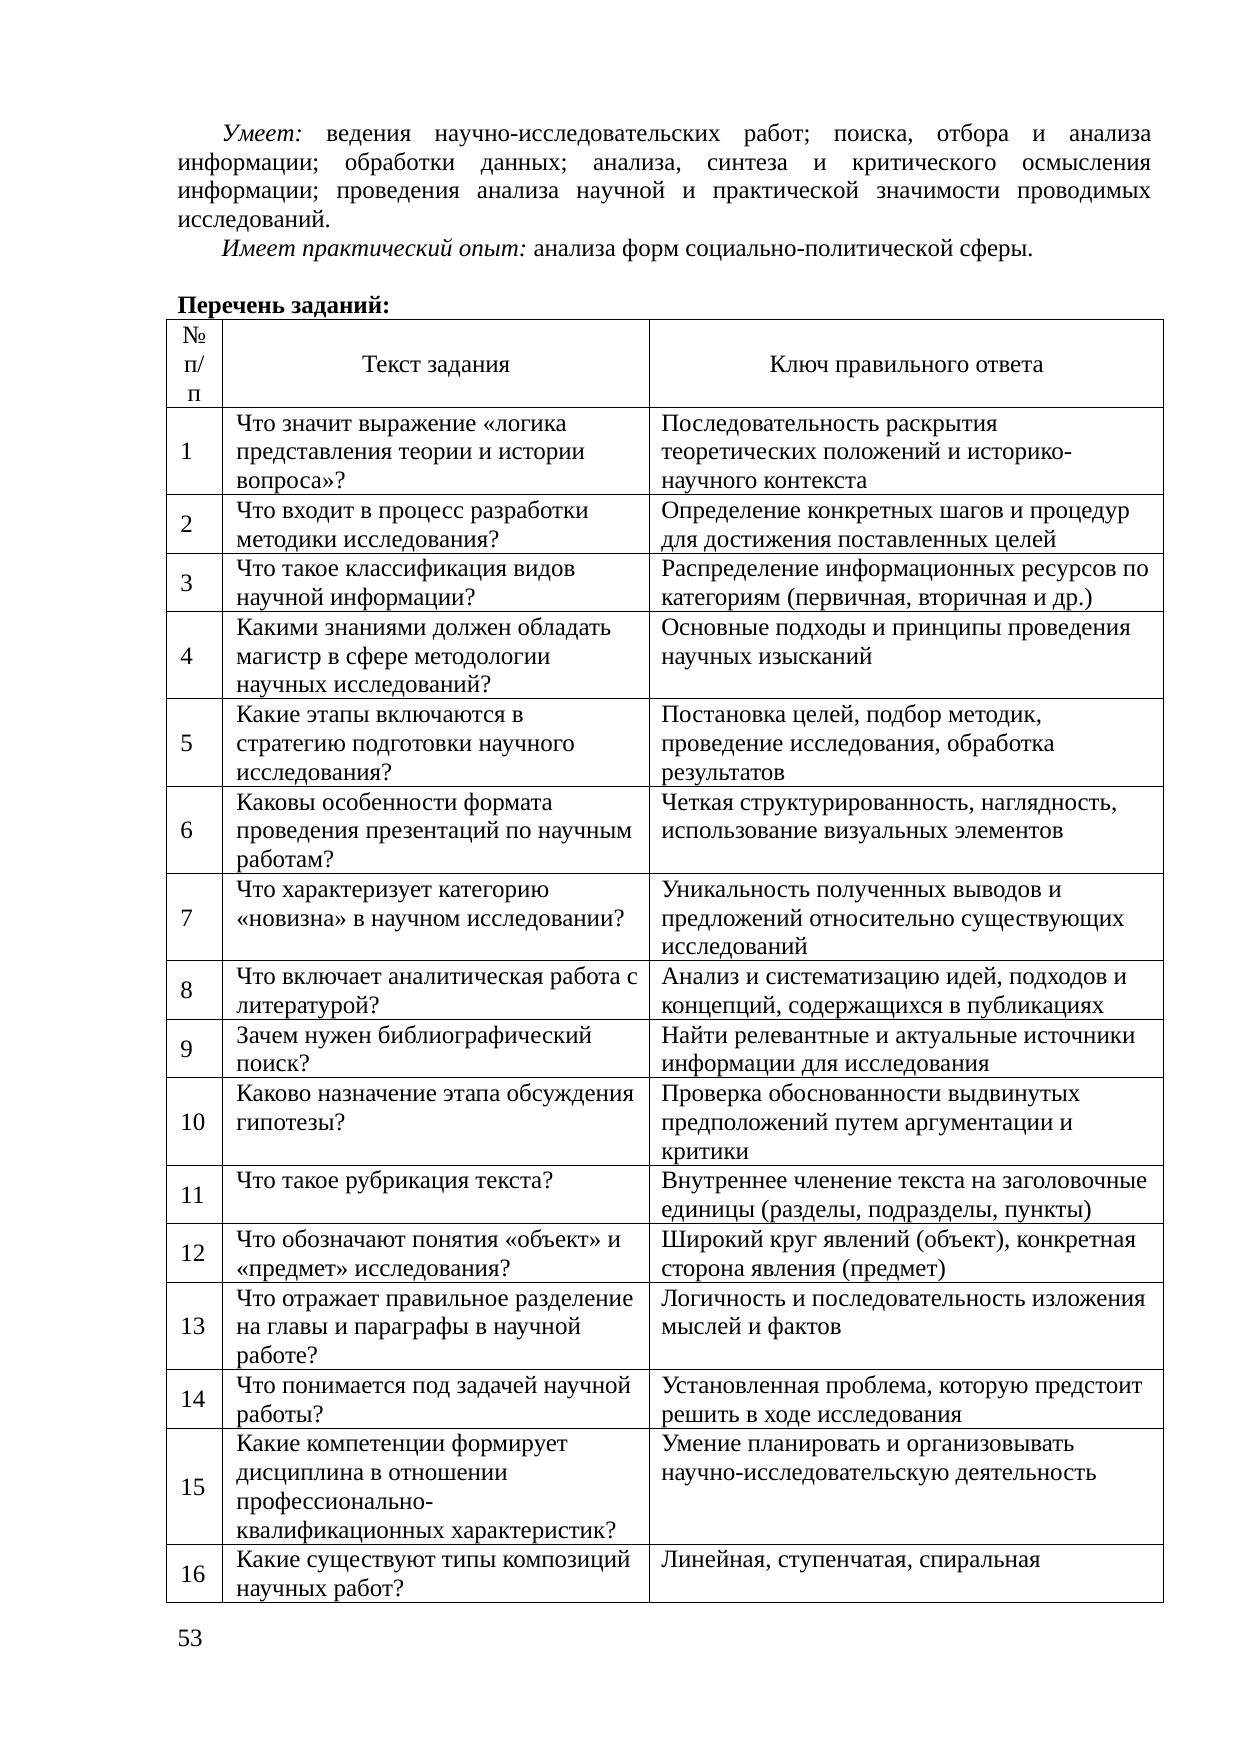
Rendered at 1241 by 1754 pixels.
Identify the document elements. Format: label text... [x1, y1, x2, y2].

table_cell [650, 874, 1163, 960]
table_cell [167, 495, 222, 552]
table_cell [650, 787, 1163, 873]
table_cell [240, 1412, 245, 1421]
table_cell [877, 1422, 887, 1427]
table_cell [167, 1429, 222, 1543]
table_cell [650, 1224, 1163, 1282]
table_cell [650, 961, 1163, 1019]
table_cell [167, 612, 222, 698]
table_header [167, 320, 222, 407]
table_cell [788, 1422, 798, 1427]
text Имеет практический опыт: анализа форм социально-политической сферы. [177, 233, 1152, 262]
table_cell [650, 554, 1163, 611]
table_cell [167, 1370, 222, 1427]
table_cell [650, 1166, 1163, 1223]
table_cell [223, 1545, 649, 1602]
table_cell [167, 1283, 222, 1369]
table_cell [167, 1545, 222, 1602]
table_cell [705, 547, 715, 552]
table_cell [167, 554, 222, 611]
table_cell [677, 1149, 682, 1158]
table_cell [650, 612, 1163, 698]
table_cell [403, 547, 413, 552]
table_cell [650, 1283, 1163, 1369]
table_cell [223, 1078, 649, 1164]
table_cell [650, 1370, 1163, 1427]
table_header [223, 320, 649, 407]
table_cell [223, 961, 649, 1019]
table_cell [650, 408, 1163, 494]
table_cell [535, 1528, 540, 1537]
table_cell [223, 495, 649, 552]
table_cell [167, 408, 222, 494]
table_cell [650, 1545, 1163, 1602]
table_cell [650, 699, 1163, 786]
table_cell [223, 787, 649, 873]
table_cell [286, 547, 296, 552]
text Умеет: ведения научно-исследовательских работ; поиска, отбора и анализа информации; обработки данных; анализа, синтеза и критического осмысления информации; проведения анализа научной и практической значимости проводимых исследований. [177, 118, 1152, 233]
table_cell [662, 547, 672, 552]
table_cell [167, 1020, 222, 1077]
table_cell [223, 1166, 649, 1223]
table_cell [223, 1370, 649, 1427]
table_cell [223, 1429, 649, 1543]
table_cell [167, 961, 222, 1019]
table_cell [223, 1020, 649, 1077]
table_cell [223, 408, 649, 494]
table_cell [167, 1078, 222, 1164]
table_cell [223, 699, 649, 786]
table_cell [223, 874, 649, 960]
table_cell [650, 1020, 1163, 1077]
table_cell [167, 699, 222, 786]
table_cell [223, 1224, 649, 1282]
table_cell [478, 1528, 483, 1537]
text Перечень заданий: [177, 291, 1152, 319]
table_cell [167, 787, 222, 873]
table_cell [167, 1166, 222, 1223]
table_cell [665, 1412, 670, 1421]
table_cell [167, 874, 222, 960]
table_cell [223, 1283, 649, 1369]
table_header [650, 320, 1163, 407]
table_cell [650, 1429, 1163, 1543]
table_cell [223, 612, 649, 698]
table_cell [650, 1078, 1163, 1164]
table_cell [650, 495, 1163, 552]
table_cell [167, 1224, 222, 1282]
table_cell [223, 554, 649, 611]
